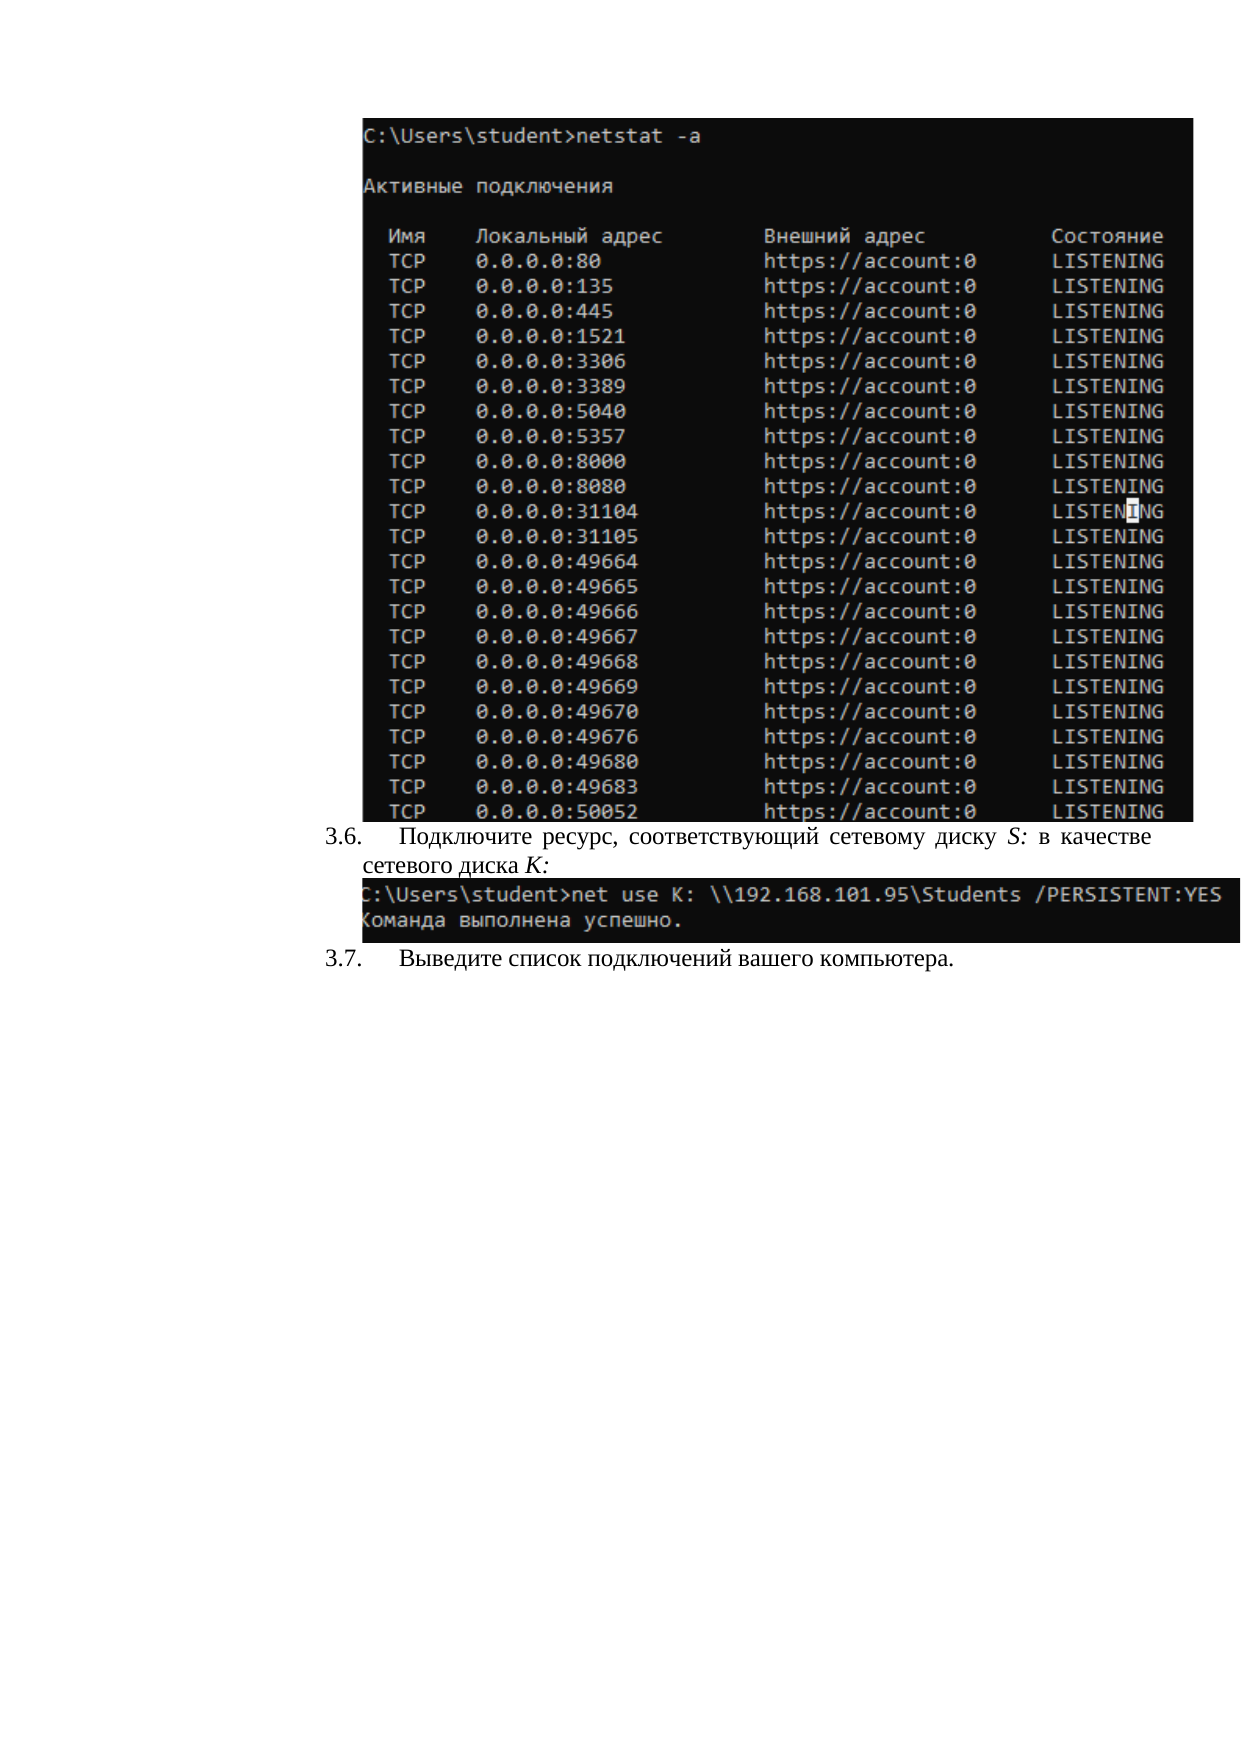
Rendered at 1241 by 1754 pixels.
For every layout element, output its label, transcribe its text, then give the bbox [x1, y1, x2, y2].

list Подключите ресурс, соответствующий сетевому диску S: в качестве сетевого диска K: [325, 821, 1152, 879]
list Выведите список подключений вашего компьютера. [325, 943, 1152, 972]
picture [362, 118, 1194, 822]
picture [362, 878, 1241, 943]
